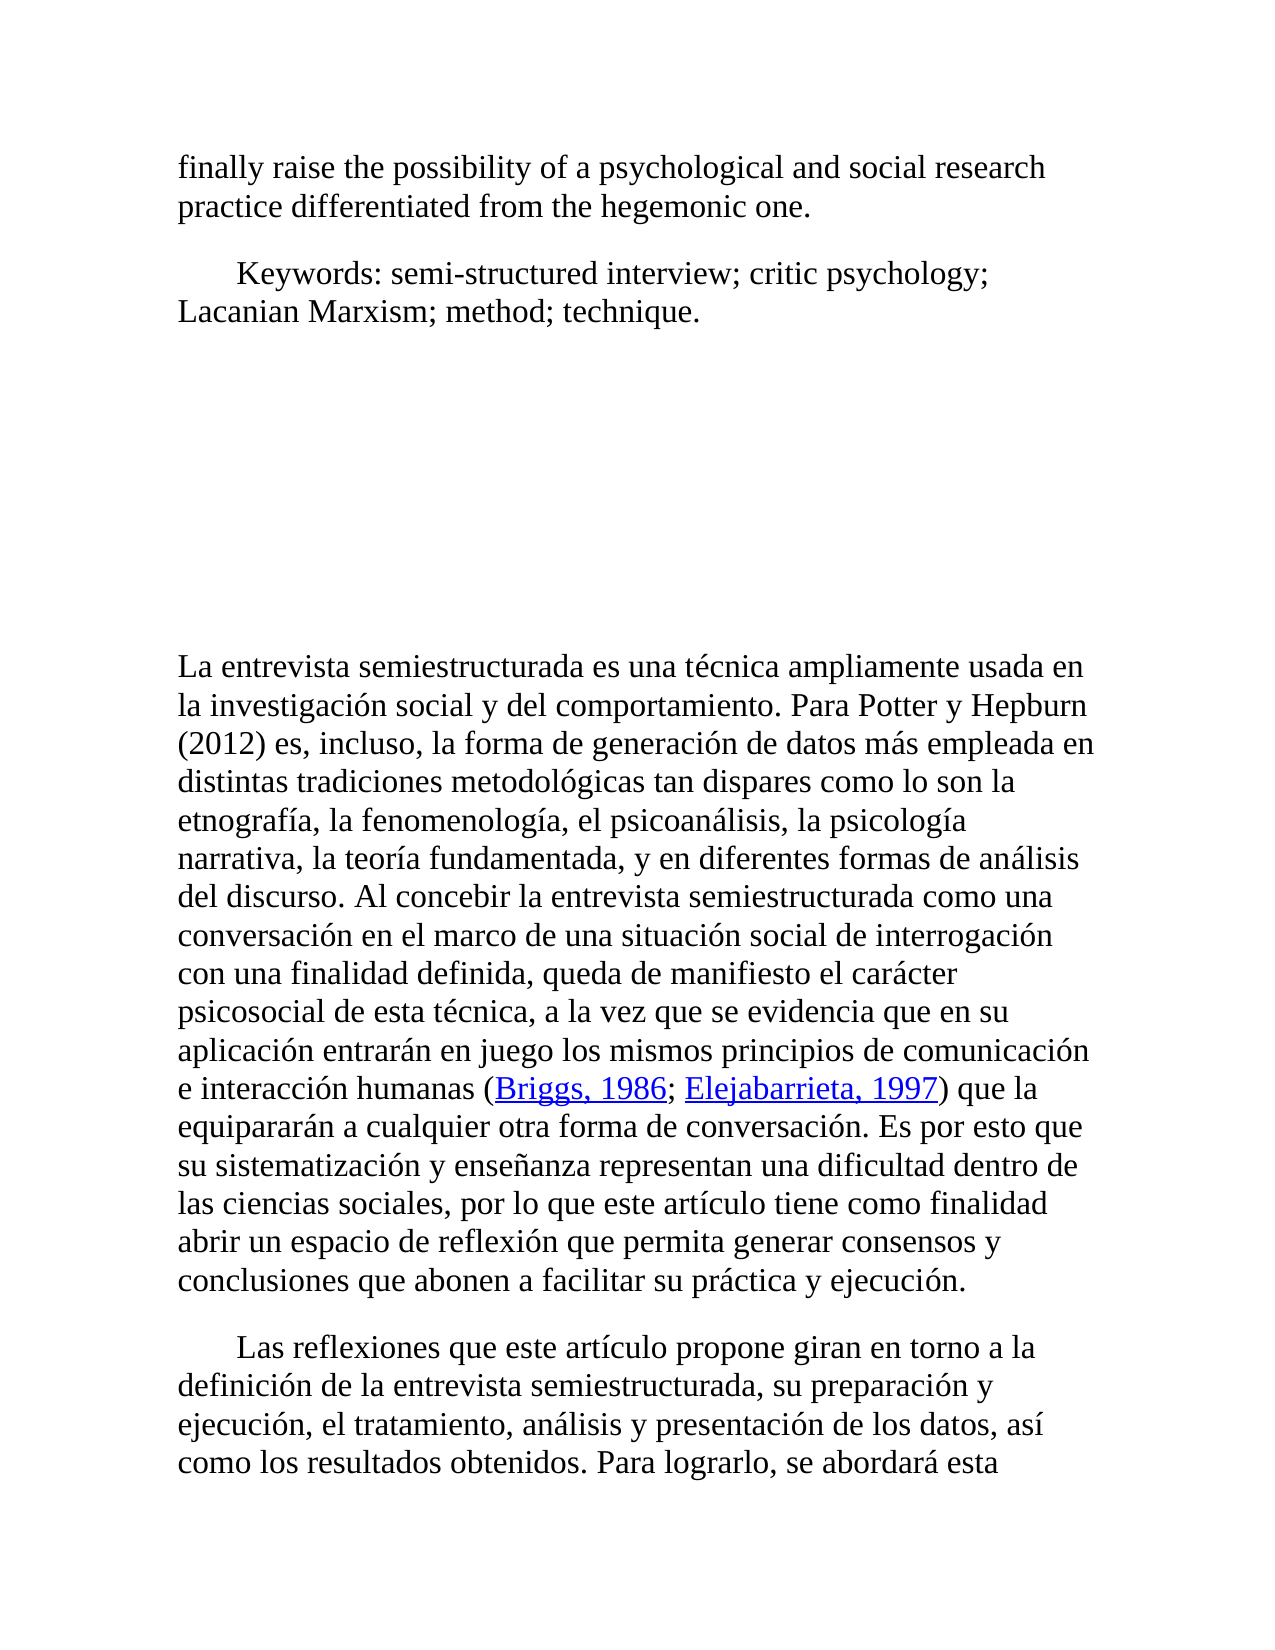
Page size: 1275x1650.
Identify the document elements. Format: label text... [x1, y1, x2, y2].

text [177, 1327, 1098, 1481]
text La entrevista semiestructurada es una técnica ampliamente usada en la investigación social y del comportamiento. Para Potter y Hepburn (2012) es, incluso, la forma de generación de datos más empleada en distintas tradiciones metodológicas tan dispares como lo son la etnografía, la fenomenología, el psicoanálisis, la psicología narrativa, la teoría fundamentada, y en diferentes formas de análisis del discurso. Al concebir la entrevista semiestructurada como una conversación en el marco de una situación social de interrogación con una finalidad definida, queda de manifiesto el carácter psicosocial de esta técnica, a la vez que se evidencia que en su aplicación entrarán en juego los mismos principios de comunicación e interacción humanas (Briggs, 1986; Elejabarrieta, 1997) que la equipararán a cualquier otra forma de conversación. Es por esto que su sistematización y enseñanza representan una dificultad dentro de las ciencias sociales, por lo que este artículo tiene como finalidad abrir un espacio de reflexión que permita generar consensos y conclusiones que abonen a facilitar su práctica y ejecución. [177, 646, 1098, 1298]
text Keywords: semi-structured interview; critic psychology; Lacanian Marxism; method; technique. [177, 253, 1098, 330]
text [177, 148, 1098, 224]
